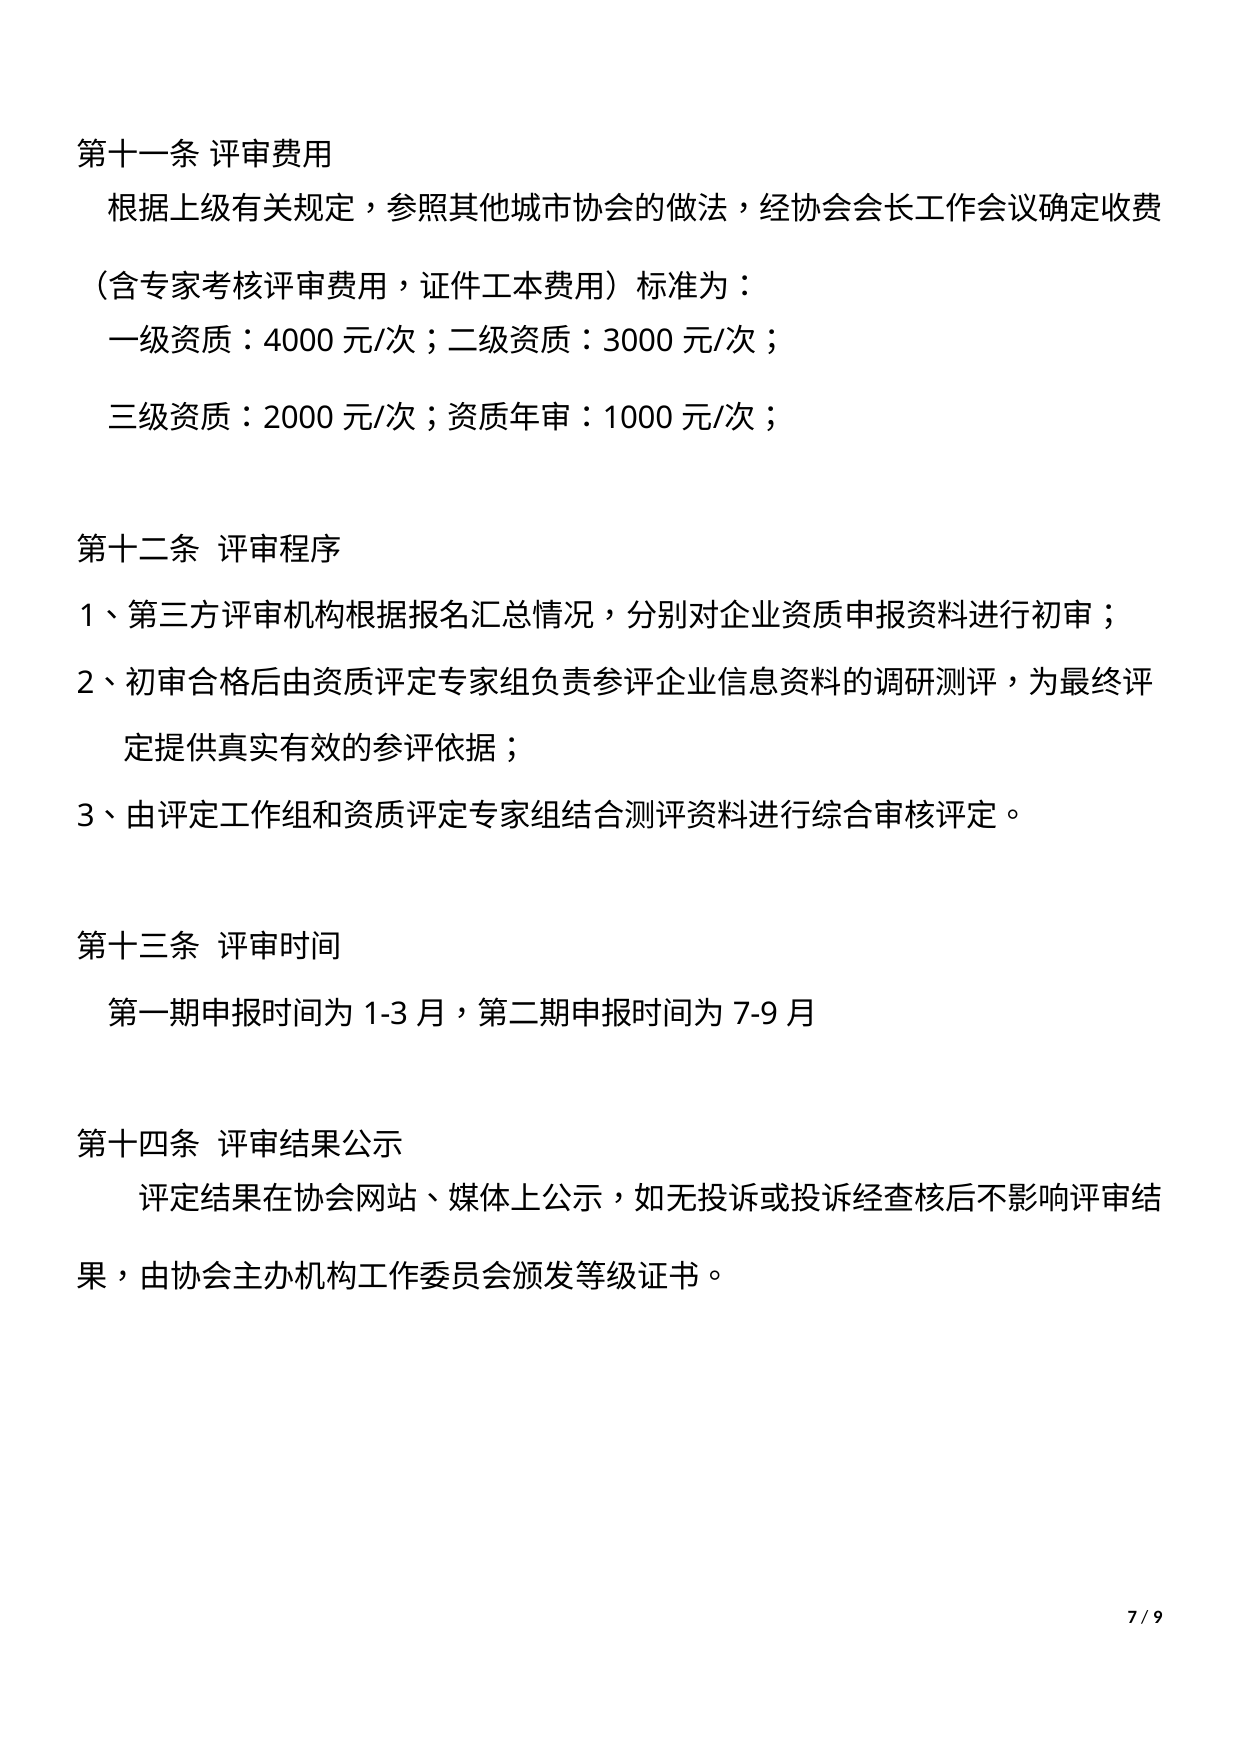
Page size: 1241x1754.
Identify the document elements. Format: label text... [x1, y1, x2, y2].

text 定提供真实有效的参评依据； [124, 729, 1163, 767]
text 第十一条 评审费用 [76, 135, 1163, 174]
text 2、初审合格后由资质评定专家组负责参评企业信息资料的调研测评，为最终评 [76, 662, 1163, 701]
text （含专家考核评审费用，证件工本费用）标准为： [77, 266, 1163, 305]
text 第一期申报时间为 1-3 月，第二期申报时间为 7-9 月 [107, 993, 1163, 1032]
text 3、由评定工作组和资质评定专家组结合测评资料进行综合审核评定。 [77, 795, 1163, 834]
text 第十三条 评审时间 [76, 927, 1163, 966]
text 果，由协会主办机构工作委员会颁发等级证书。 [77, 1256, 1163, 1295]
text 一级资质：4000 元/次；二级资质：3000 元/次； [108, 333, 1163, 398]
text 1、第三方评审机构根据报名汇总情况，分别对企业资质申报资料进行初审； [78, 596, 1163, 634]
text 第十二条 评审程序 [76, 529, 1163, 568]
text 根据上级有关规定，参照其他城市协会的做法，经协会会长工作会议确定收费 [76, 201, 1163, 266]
text 第十四条 评审结果公示 [76, 1124, 1163, 1163]
text 评定结果在协会网站、媒体上公示，如无投诉或投诉经查核后不影响评审结 [76, 1191, 1163, 1256]
text 三级资质：2000 元/次；资质年审：1000 元/次； [107, 398, 1163, 437]
